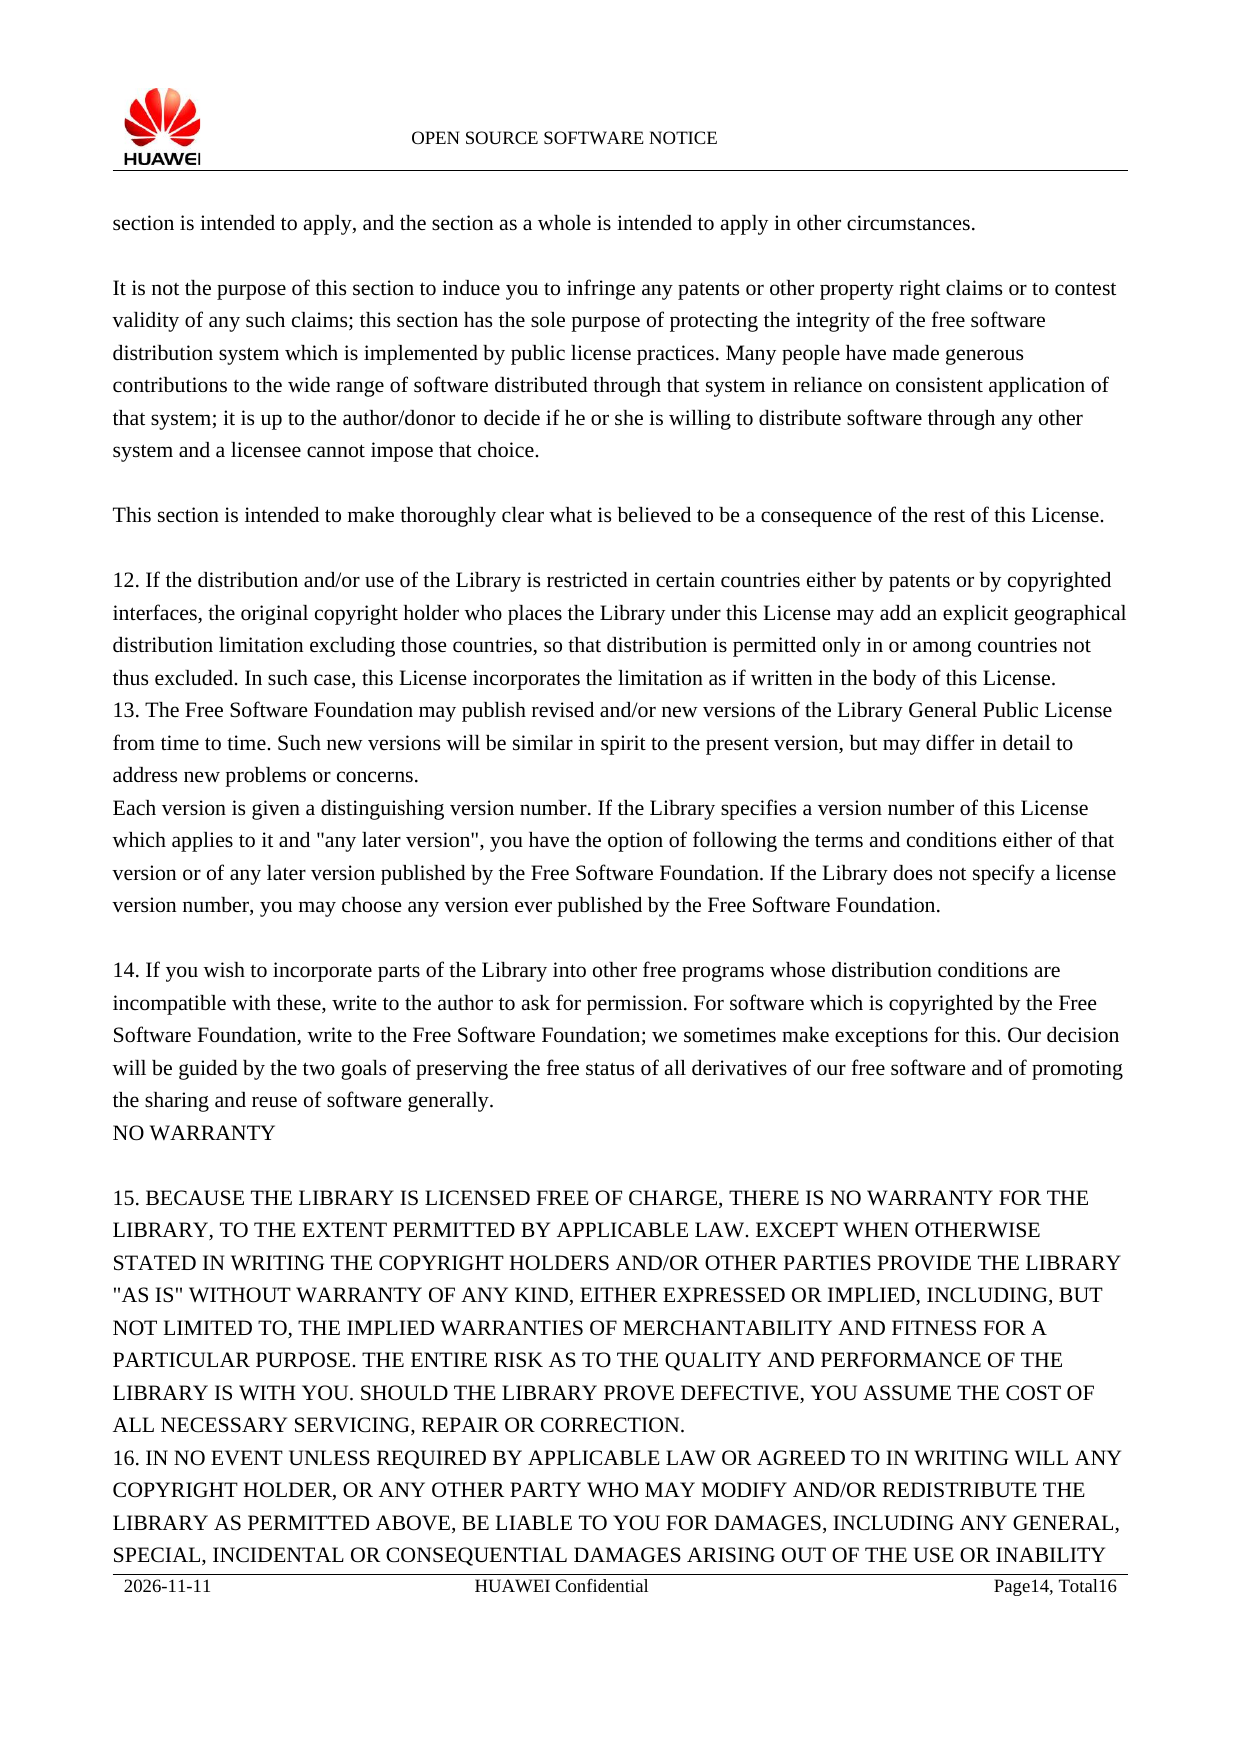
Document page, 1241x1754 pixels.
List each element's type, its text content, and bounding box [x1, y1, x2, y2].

picture [124, 88, 201, 165]
